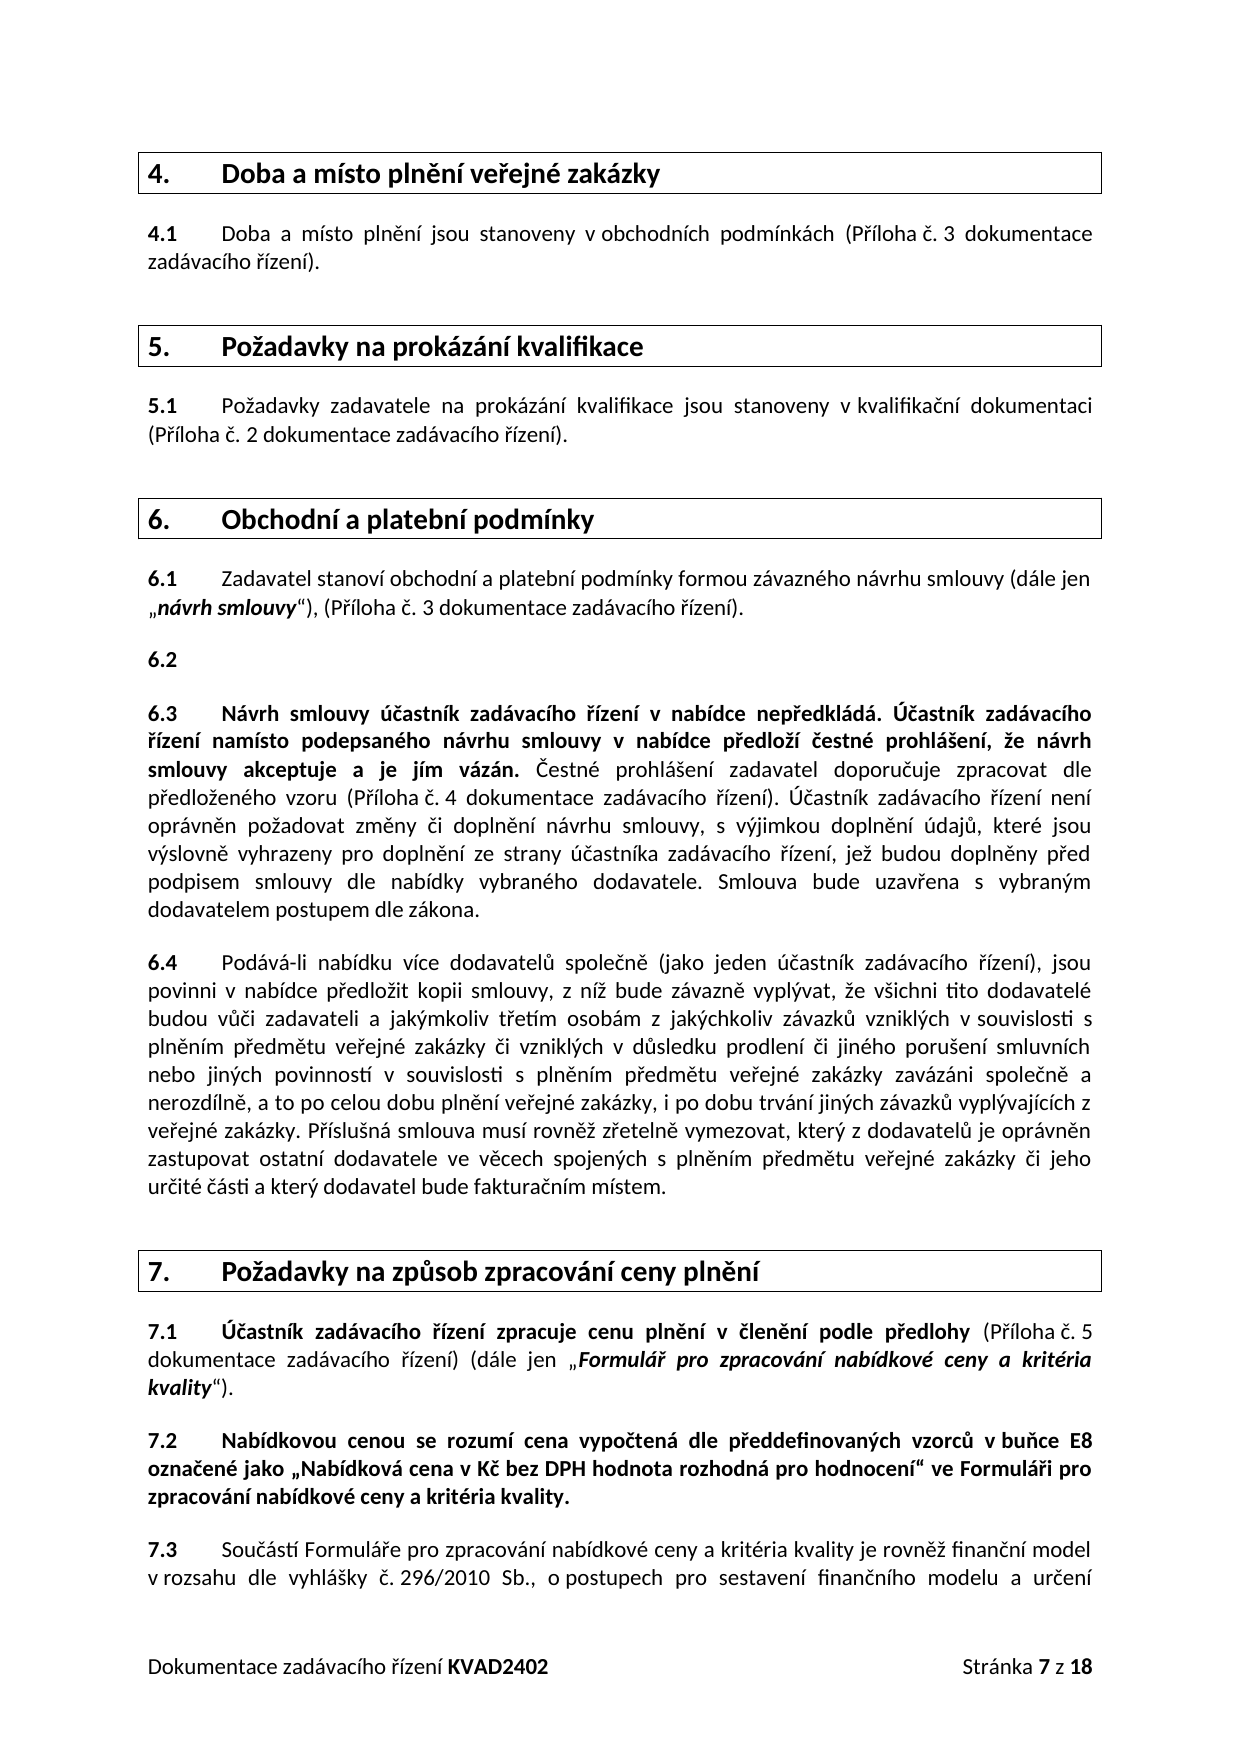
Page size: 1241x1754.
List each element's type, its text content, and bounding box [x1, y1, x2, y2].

text Účastník zadávacího řízení zpracuje cenu plnění v členění podle předlohy (Příloha č. 5 dokumentace zadávacího řízení) (dále jen „Formulář pro zpracování nabídkové ceny a kritéria kvality“). [148, 1317, 1093, 1401]
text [148, 1535, 1093, 1591]
text Požadavky na způsob zpracování ceny plnění [139, 1251, 1101, 1291]
text Doba a místo plnění veřejné zakázky [139, 153, 1101, 193]
text Zadavatel stanoví obchodní a platební podmínky formou závazného návrhu smlouvy (dále jen „návrh smlouvy“), (Příloha č. 3 dokumentace zadávacího řízení). [148, 564, 1093, 621]
text Návrh smlouvy účastník zadávacího řízení v nabídce nepředkládá. Účastník zadávacího řízení namísto podepsaného návrhu smlouvy v nabídce předloží čestné prohlášení, že návrh smlouvy akceptuje a je jím vázán. Čestné prohlášení zadavatel doporučuje zpracovat dle předloženého vzoru (Příloha č. 4 dokumentace zadávacího řízení). Účastník zadávacího řízení není oprávněn požadovat změny či doplnění návrhu smlouvy, s výjimkou doplnění údajů, které jsou výslovně vyhrazeny pro doplnění ze strany účastníka zadávacího řízení, jež budou doplněny před podpisem smlouvy dle nabídky vybraného dodavatele. Smlouva bude uzavřena s vybraným dodavatelem postupem dle zákona. [148, 699, 1093, 923]
text Požadavky na prokázání kvalifikace [139, 326, 1101, 366]
text Doba a místo plnění jsou stanoveny v obchodních podmínkách (Příloha č. 3 dokumentace zadávacího řízení). [148, 219, 1093, 275]
text Podává-li nabídku více dodavatelů společně (jako jeden účastník zadávacího řízení), jsou povinni v nabídce předložit kopii smlouvy, z níž bude závazně vyplývat, že všichni tito dodavatelé budou vůči zadavateli a jakýmkoliv třetím osobám z jakýchkoliv závazků vzniklých v souvislosti s plněním předmětu veřejné zakázky či vzniklých v důsledku prodlení či jiného porušení smluvních nebo jiných povinností v souvislosti s plněním předmětu veřejné zakázky zavázáni společně a nerozdílně, a to po celou dobu plnění veřejné zakázky, i po dobu trvání jiných závazků vyplývajících z veřejné zakázky. Příslušná smlouva musí rovněž zřetelně vymezovat, který z dodavatelů je oprávněn zastupovat ostatní dodavatele ve věcech spojených s plněním předmětu veřejné zakázky či jeho určité části a který dodavatel bude fakturačním místem. [148, 948, 1093, 1200]
text Obchodní a platební podmínky [139, 499, 1101, 538]
text Nabídkovou cenou se rozumí cena vypočtená dle předdefinovaných vzorců v buňce E8 označené jako „Nabídková cena v Kč bez DPH hodnota rozhodná pro hodnocení“ ve Formuláři pro zpracování nabídkové ceny a kritéria kvality. [148, 1426, 1093, 1510]
text Požadavky zadavatele na prokázání kvalifikace jsou stanoveny v kvalifikační dokumentaci (Příloha č. 2 dokumentace zadávacího řízení). [148, 392, 1093, 448]
